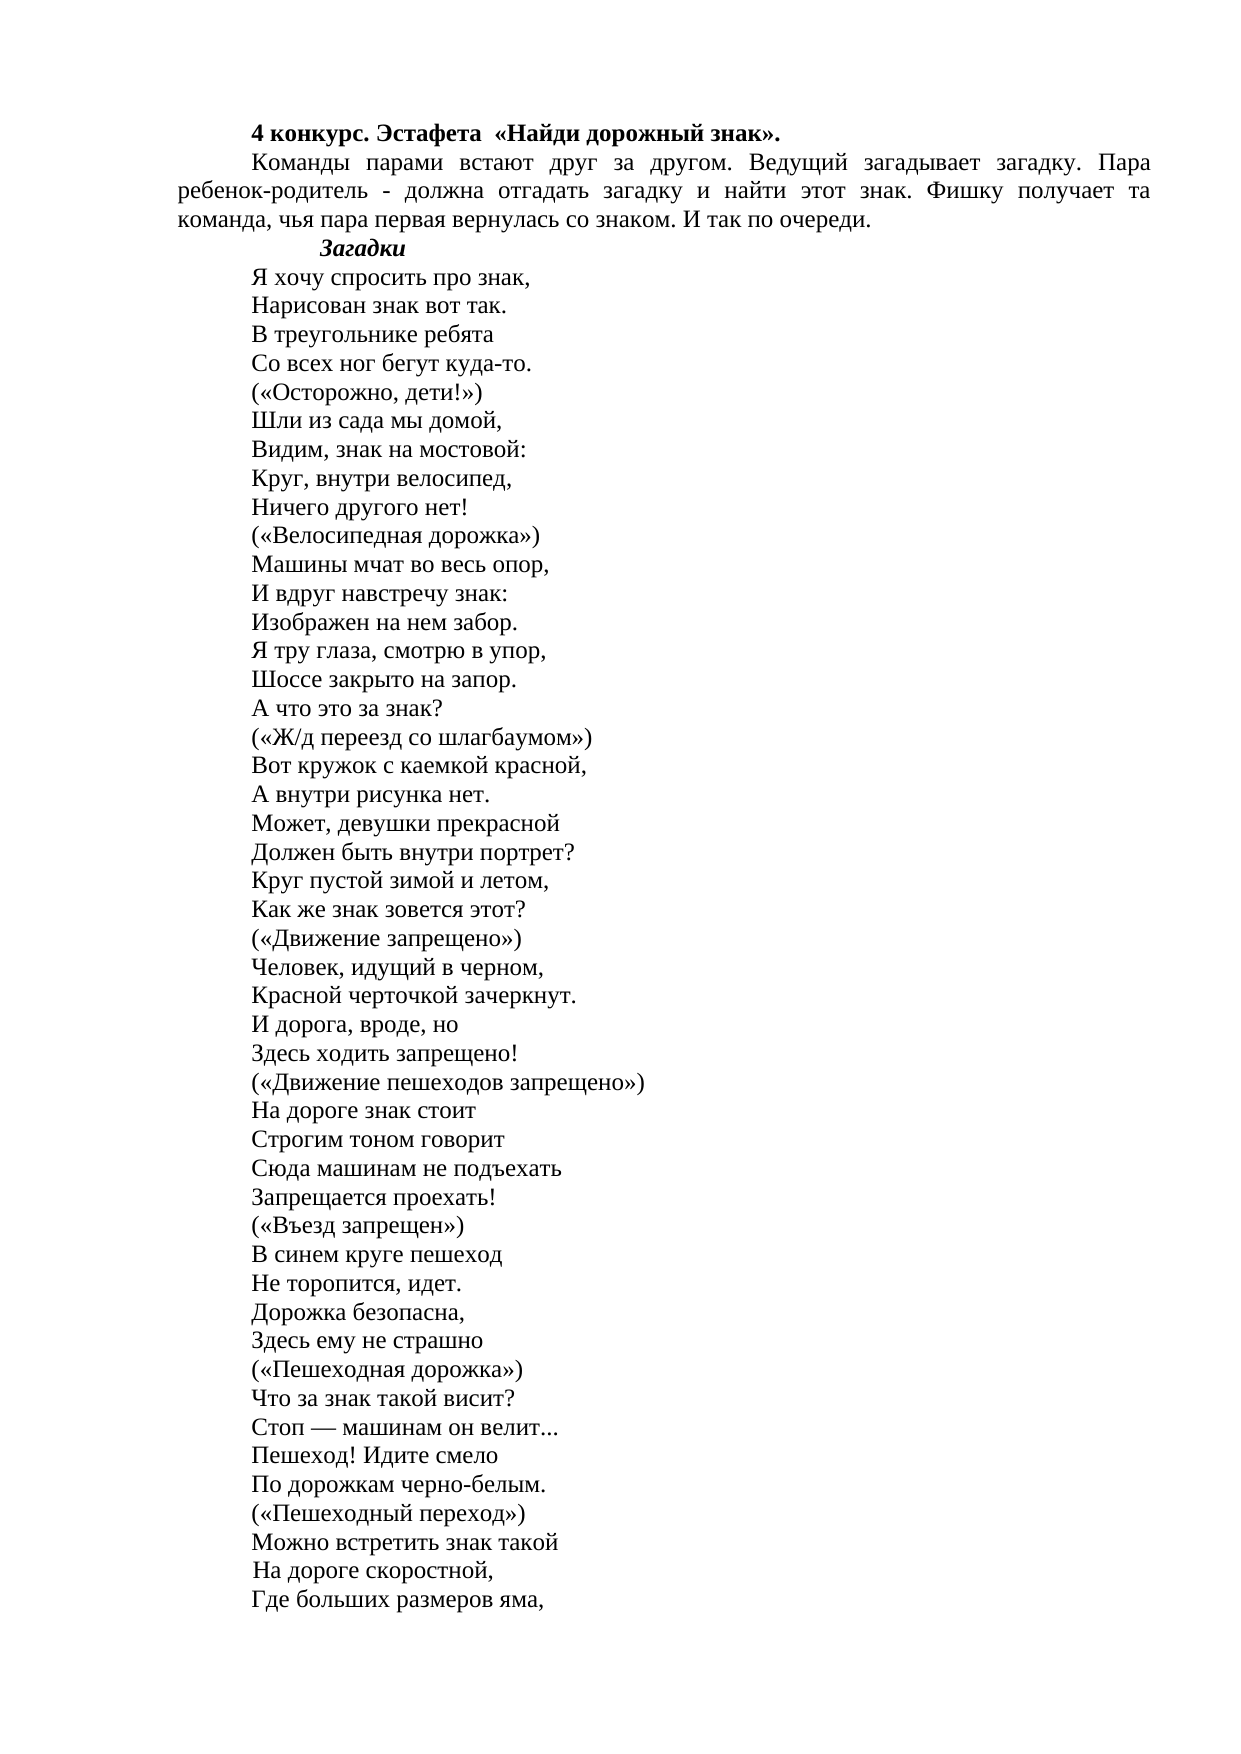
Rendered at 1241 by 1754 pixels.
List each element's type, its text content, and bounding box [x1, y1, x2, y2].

text 4 конкурс. Эстафета «Найди дорожный знак». [177, 118, 1152, 147]
text Запрещается проехать! [177, 1182, 1152, 1211]
text Я хочу спросить про знак, [177, 262, 1152, 291]
text Изображен на нем забор. [177, 607, 1152, 636]
text Не торопится, идет. [177, 1268, 1152, 1297]
text («Осторожно, дети!») [177, 377, 1152, 406]
text И дорога, вроде, но [177, 1009, 1152, 1038]
text («Пешеходная дорожка») [177, 1354, 1152, 1383]
text Где больших размеров яма, [177, 1584, 1152, 1613]
text Команды парами встают друг за другом. Ведущий загадывает загадку. Пара ребенок-родитель - должна отгадать загадку и найти этот знак. Фишку получает та команда, чья пара первая вернулась со знаком. И так по очереди. [177, 147, 1152, 233]
text Машины мчат во весь опор, [177, 549, 1152, 578]
text («Ж/д переезд со шлагбаумом») [177, 722, 1152, 751]
text Что за знак такой висит? [177, 1383, 1152, 1412]
text Вот кружок с каемкой красной, [177, 751, 1152, 779]
text В треугольнике ребята [177, 319, 1152, 348]
text Человек, идущий в черном, [177, 952, 1152, 981]
text Шли из сада мы домой, [177, 406, 1152, 434]
text («Въезд запрещен») [177, 1211, 1152, 1239]
text («Движение пешеходов запрещено») [177, 1067, 1152, 1096]
text Дорожка безопасна, [177, 1297, 1152, 1326]
text Я тру глаза, смотрю в упор, [177, 636, 1152, 664]
text По дорожкам черно-белым. [177, 1469, 1152, 1498]
text Пешеход! Идите смело [177, 1441, 1152, 1469]
text А внутри рисунка нет. [177, 779, 1152, 808]
text («Движение запрещено») [177, 923, 1152, 952]
text Видим, знак на мостовой: [177, 434, 1152, 463]
text Загадки [177, 233, 1152, 262]
text Шоссе закрыто на запор. [177, 664, 1152, 693]
text И вдруг навстречу знак: [177, 578, 1152, 607]
text Может, девушки прекрасной [177, 808, 1152, 837]
text («Велосипедная дорожка») [177, 521, 1152, 549]
text («Пешеходный переход») [177, 1498, 1152, 1527]
text Нарисован знак вот так. [177, 291, 1152, 319]
text Здесь ходить запрещено! [177, 1038, 1152, 1067]
text Можно встретить знак такой [177, 1527, 1152, 1556]
text Со всех ног бегут куда-то. [177, 348, 1152, 377]
text На дороге скоростной, [177, 1556, 1152, 1584]
text Стоп — машинам он велит... [177, 1412, 1152, 1441]
text Сюда машинам не подъехать [177, 1153, 1152, 1182]
text Как же знак зовется этот? [177, 894, 1152, 923]
text Круг пустой зимой и летом, [177, 866, 1152, 894]
text На дороге знак стоит [177, 1096, 1152, 1124]
text Должен быть внутри портрет? [177, 837, 1152, 866]
text Строгим тоном говорит [177, 1124, 1152, 1153]
text А что это за знак? [177, 693, 1152, 722]
text Ничего другого нет! [177, 492, 1152, 521]
text Красной черточкой зачеркнут. [177, 981, 1152, 1009]
text Круг, внутри велосипед, [177, 463, 1152, 492]
text Здесь ему не страшно [177, 1326, 1152, 1354]
text В синем круге пешеход [177, 1239, 1152, 1268]
